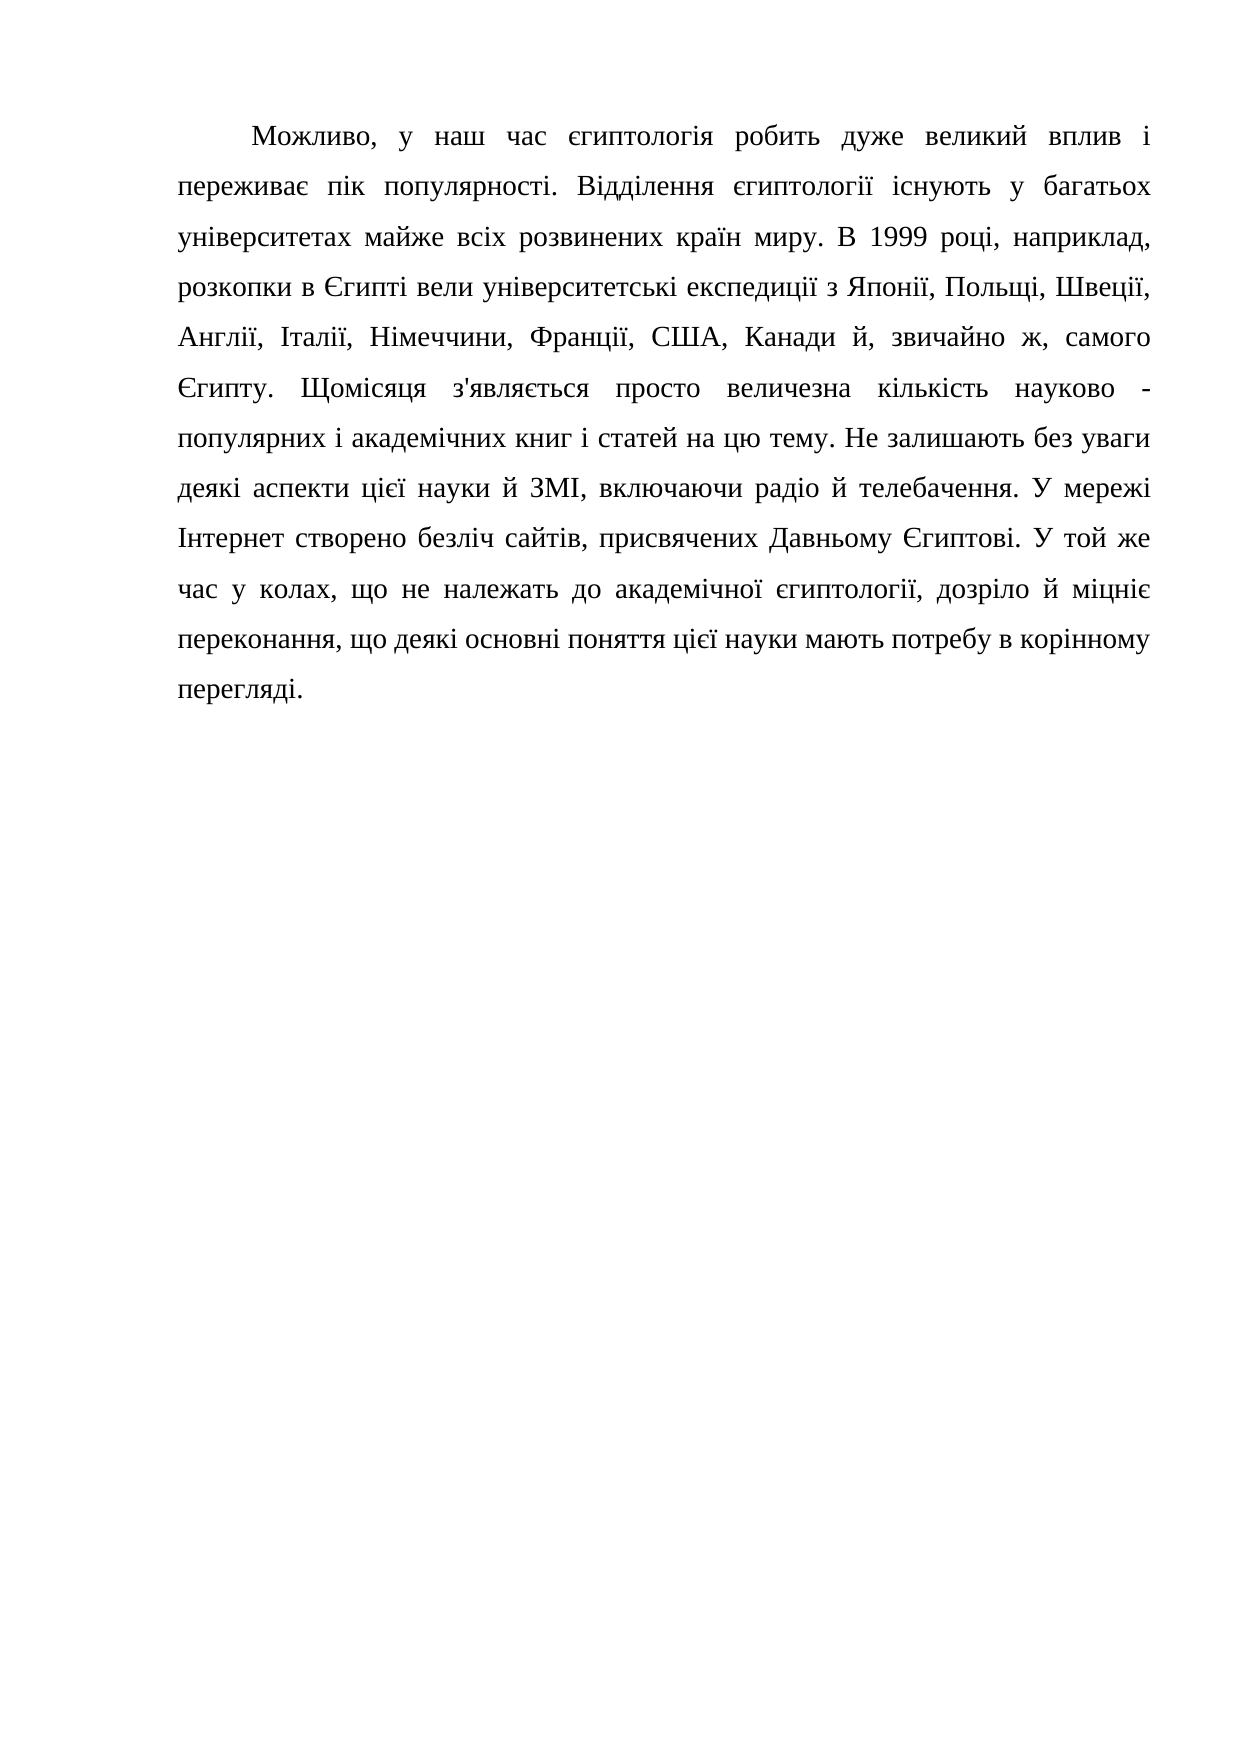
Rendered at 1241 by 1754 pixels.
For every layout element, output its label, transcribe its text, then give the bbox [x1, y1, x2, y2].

text Можливо, у наш час єгиптологія робить дуже великий вплив і переживає пік популярності. Відділення єгиптології існують у багатьох університетах майже всіх розвинених країн миру. В 1999 році, наприклад, розкопки в Єгипті вели університетські експедиції з Японії, Польщі, Швеції, Англії, Італії, Німеччини, Франції, США, Канади й, звичайно ж, самого Єгипту. Щомісяця з'являється просто величезна кількість науково - популярних і академічних книг і статей на цю тему. Не залишають без уваги деякі аспекти цієї науки й ЗМІ, включаючи радіо й телебачення. У мережі Інтернет створено безліч сайтів, присвячених Давньому Єгиптові. У той же час у колах, що не належать до академічної єгиптології, дозріло й міцніє переконання, що деякі основні поняття цієї науки мають потребу в корінному перегляді. [177, 118, 1152, 705]
